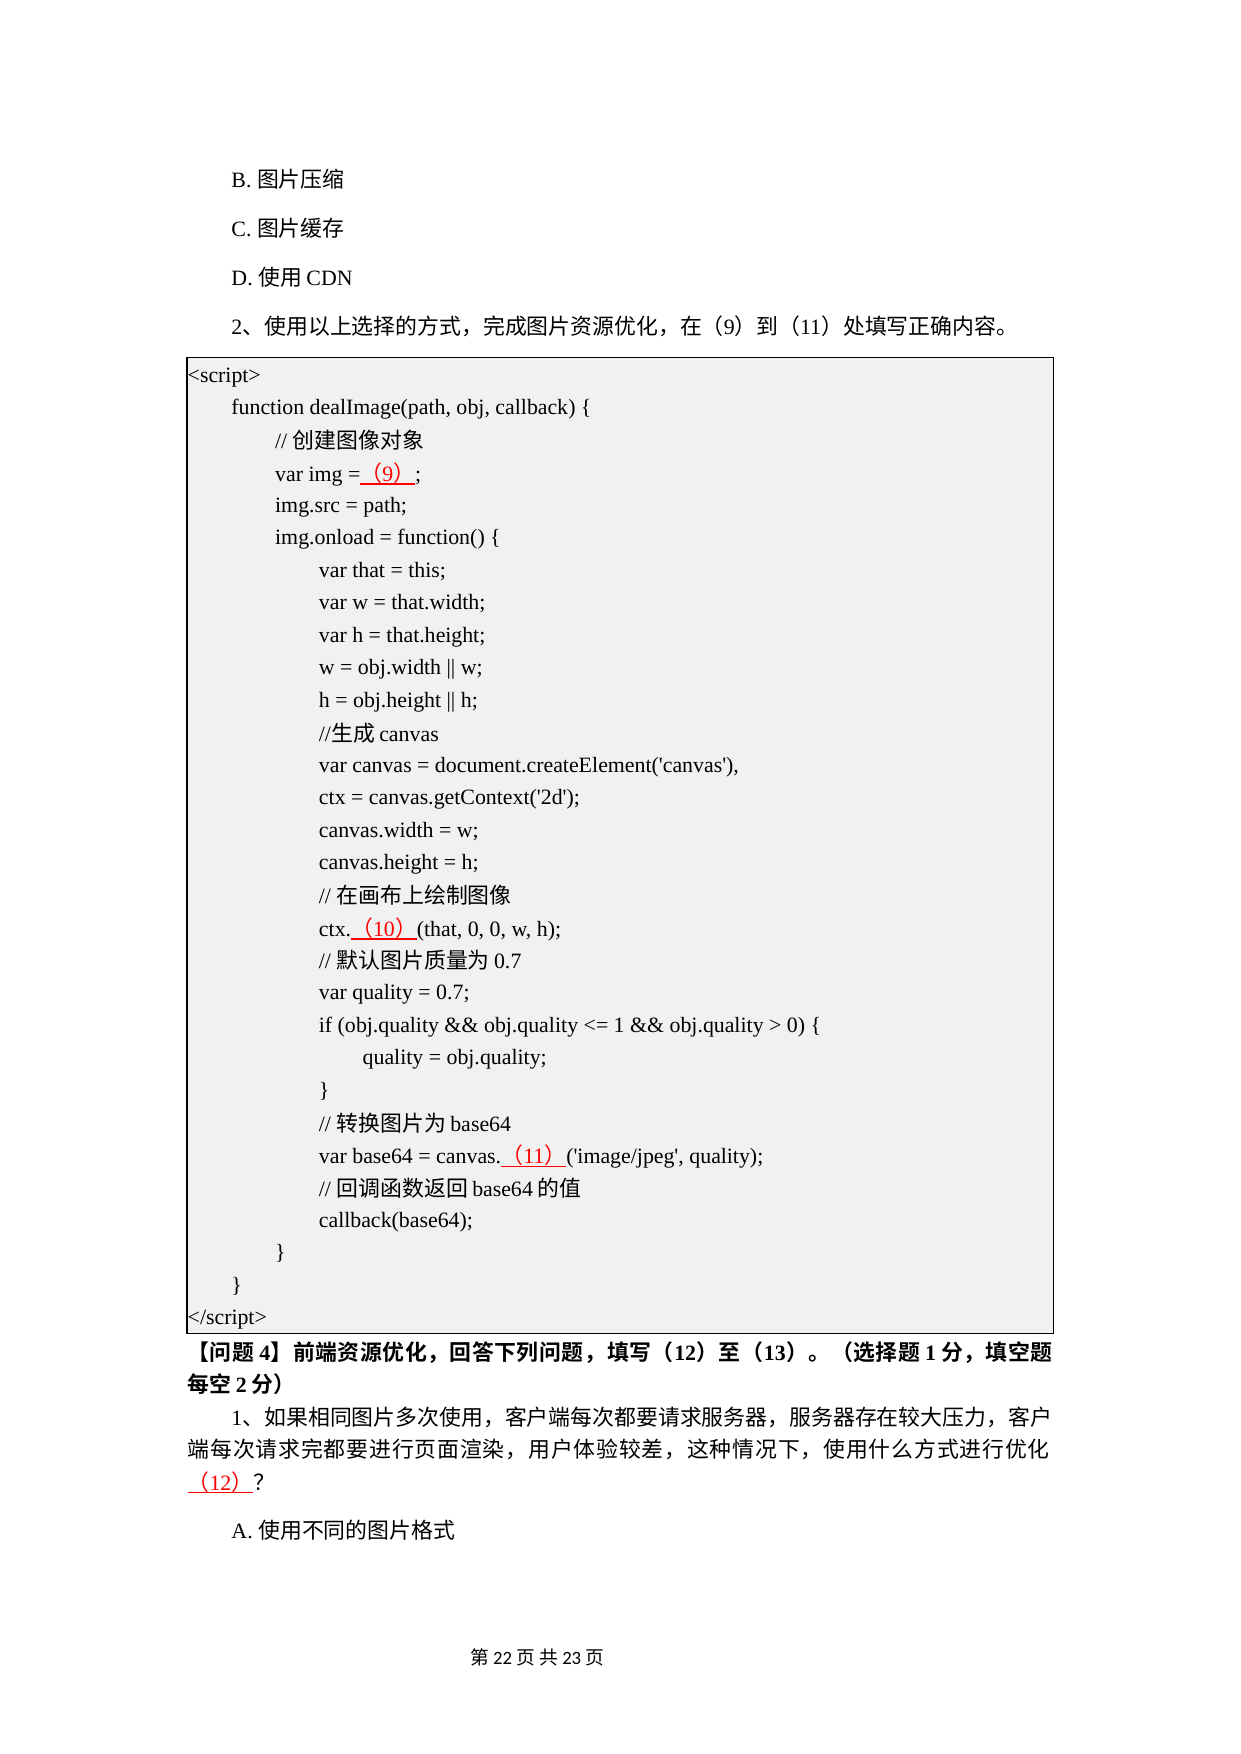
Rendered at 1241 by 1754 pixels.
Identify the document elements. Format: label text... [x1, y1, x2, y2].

text </script> [188, 1299, 1053, 1333]
text 【问题4】前端资源优化，回答下列问题，填写（12）至（13）。（选择题1分，填空题每空2分） [187, 1334, 1053, 1399]
text canvas.width = w; [188, 813, 1053, 846]
text var h = that.height; [188, 618, 1053, 651]
text var canvas = document.createElement('canvas'), [188, 748, 1053, 781]
text <script> [188, 358, 1053, 391]
text C. 图片缓存 [187, 211, 1053, 243]
text w = obj.width || w; [188, 651, 1053, 683]
text D. 使用CDN [187, 259, 1053, 292]
text img.onload = function() { [188, 521, 1053, 553]
text img.src = path; [188, 488, 1053, 521]
text // 在画布上绘制图像 [188, 878, 1053, 911]
text // 转换图片为base64 [188, 1106, 1053, 1138]
text // 创建图像对象 [188, 423, 1053, 456]
text // 默认图片质量为0.7 [188, 943, 1053, 976]
text } [188, 1268, 1053, 1299]
text 2、使用以上选择的方式，完成图片资源优化，在（9）到（11）处填写正确内容。 [187, 308, 1053, 341]
text function dealImage(path, obj, callback) { [188, 391, 1053, 423]
text 1、如果相同图片多次使用，客户端每次都要请求服务器，服务器存在较大压力，客户端每次请求完都要进行页面渲染，用户体验较差，这种情况下，使用什么方式进行优化（12）？ [187, 1399, 1053, 1497]
text quality = obj.quality; [188, 1041, 1053, 1073]
text // 回调函数返回base64的值 [188, 1171, 1053, 1203]
text var img =（9）; [188, 456, 1053, 488]
text ctx = canvas.getContext('2d'); [188, 781, 1053, 813]
text if (obj.quality && obj.quality <= 1 && obj.quality > 0) { [188, 1008, 1053, 1041]
text h = obj.height || h; [188, 683, 1053, 716]
text } [188, 1236, 1053, 1268]
text var that = this; [188, 553, 1053, 586]
text B. 图片压缩 [187, 162, 1053, 194]
text //生成canvas [188, 716, 1053, 748]
text } [188, 1073, 1053, 1106]
text var quality = 0.7; [188, 976, 1053, 1008]
text A. 使用不同的图片格式 [187, 1513, 1053, 1545]
text callback(base64); [188, 1203, 1053, 1236]
text ctx.（10）(that, 0, 0, w, h); [188, 911, 1053, 943]
text var w = that.width; [188, 586, 1053, 618]
text canvas.height = h; [188, 846, 1053, 878]
text var base64 = canvas.（11）('image/jpeg', quality); [188, 1138, 1053, 1171]
